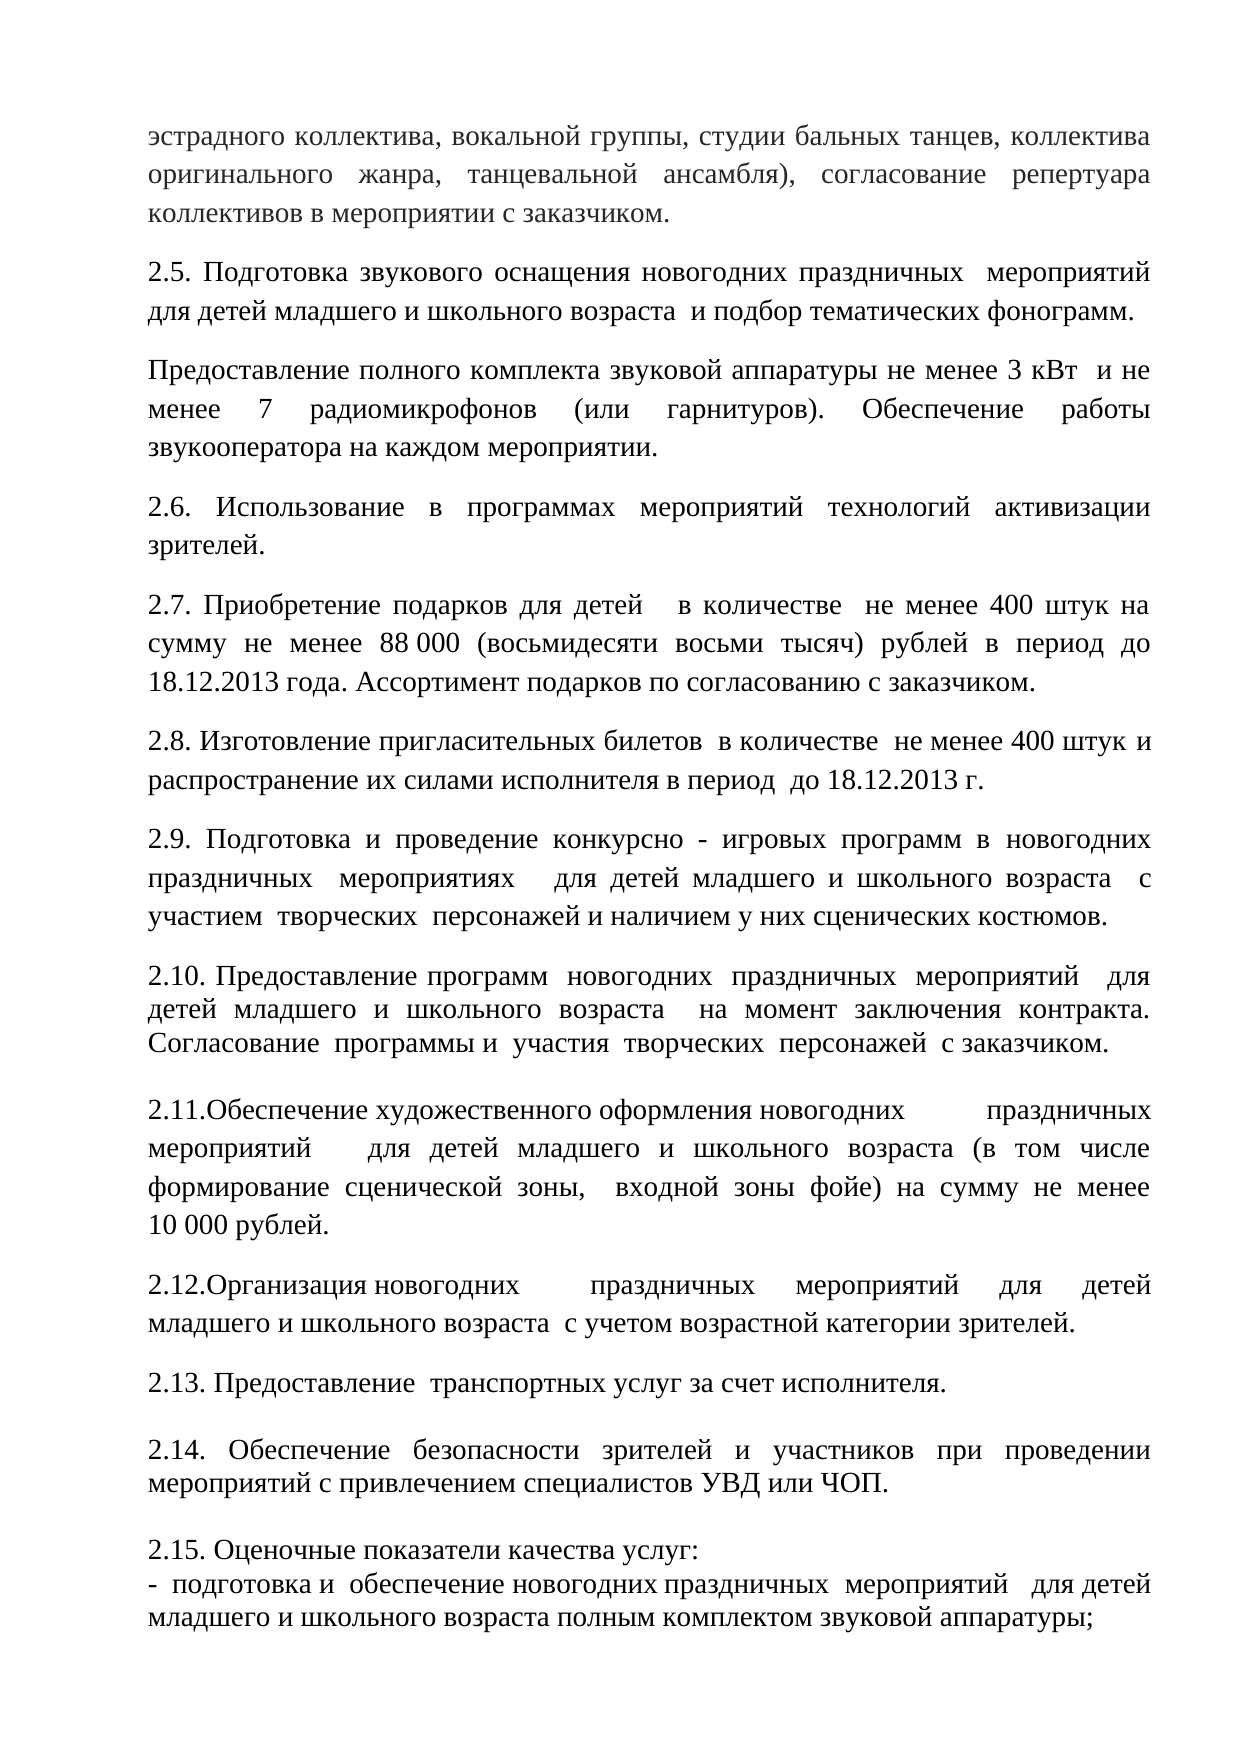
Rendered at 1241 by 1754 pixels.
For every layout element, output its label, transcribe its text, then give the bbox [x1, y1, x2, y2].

text - подготовка и обеспечение новогодних праздничных мероприятий для детей младшего и школьного возраста полным комплектом звуковой аппаратуры; [148, 1566, 1152, 1633]
text 2.15. Оценочные показатели качества услуг: [148, 1532, 1152, 1566]
text 2.11.Обеспечение художественного оформления новогодних праздничных мероприятий для детей младшего и школьного возраста (в том числе формирование сценической зоны, входной зоны фойе) на сумму не менее 10 000 рублей. [148, 1092, 1152, 1241]
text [148, 118, 1152, 229]
text Предоставление полного комплекта звуковой аппаратуры не менее 3 кВт и не менее 7 радиомикрофонов (или гарнитуров). Обеспечение работы звукооператора на каждом мероприятии. [148, 352, 1152, 463]
text 2.14. Обеспечение безопасности зрителей и участников при проведении мероприятий с привлечением специалистов УВД или ЧОП. [148, 1432, 1152, 1499]
text 2.9. Подготовка и проведение конкурсно - игровых программ в новогодних праздничных мероприятиях для детей младшего и школьного возраста с участием творческих персонажей и наличием у них сценических костюмов. [148, 821, 1152, 932]
text 2.13. Предоставление транспортных услуг за счет исполнителя. [148, 1365, 1152, 1398]
text 2.8. Изготовление пригласительных билетов в количестве не менее 400 штук и распространение их силами исполнителя в период до 18.12.2013 г. [148, 723, 1152, 795]
text 2.7. Приобретение подарков для детей в количестве не менее 400 штук на сумму не менее 88 000 (восьмидесяти восьми тысяч) рублей в период до 18.12.2013 года. Ассортимент подарков по согласованию с заказчиком. [148, 587, 1152, 697]
text 2.10. Предоставление программ новогодних праздничных мероприятий для детей младшего и школьного возраста на момент заключения контракта. Согласование программы и участия творческих персонажей с заказчиком. [148, 958, 1152, 1058]
text 2.5. Подготовка звукового оснащения новогодних праздничных мероприятий для детей младшего и школьного возраста и подбор тематических фонограмм. [148, 254, 1152, 327]
text 2.6. Использование в программах мероприятий технологий активизации зрителей. [148, 489, 1152, 561]
text 2.12.Организация новогодних праздничных мероприятий для детей младшего и школьного возраста с учетом возрастной категории зрителей. [148, 1267, 1152, 1339]
